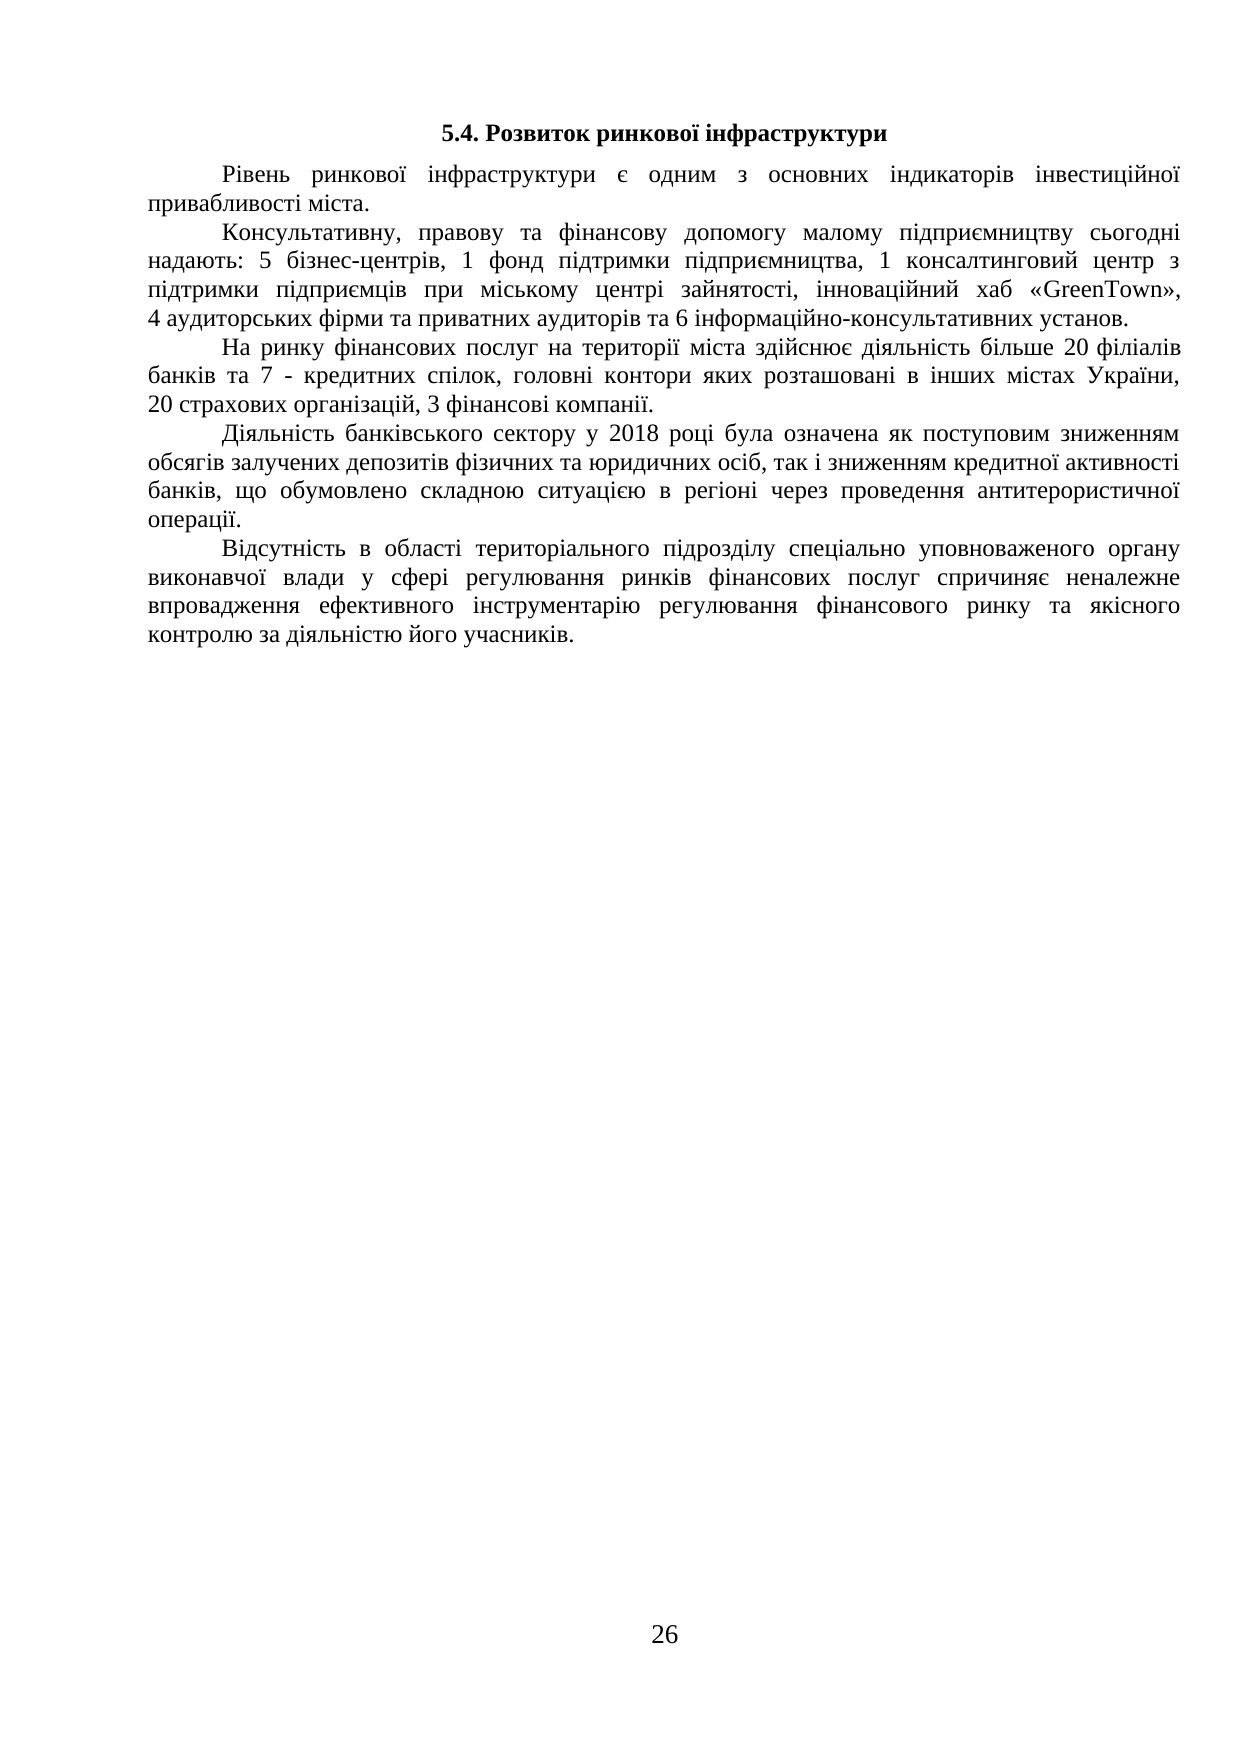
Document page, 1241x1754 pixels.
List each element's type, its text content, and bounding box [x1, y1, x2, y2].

text На ринку фінансових послуг на території міста здійснює діяльність більше 20 філіалів банків та 7 - кредитних спілок, головні контори яких розташовані в інших містах України, 20 страхових організацій, 3 фінансові компанії. [148, 332, 1181, 418]
text 5.4. Розвиток ринкової інфраструктури [148, 118, 1181, 147]
text Відсутність в області територіального підрозділу спеціально уповноваженого органу виконавчої влади у сфері регулювання ринків фінансових послуг спричиняє неналежне впровадження ефективного інструментарію регулювання фінансового ринку та якісного контролю за діяльністю його учасників. [148, 533, 1181, 648]
text Рівень ринкової інфраструктури є одним з основних індикаторів інвестиційної привабливості міста. [148, 159, 1181, 217]
text Консультативну, правову та фінансову допомогу малому підприємництву сьогодні надають: 5 бізнес-центрів, 1 фонд підтримки підприємництва, 1 консалтинговий центр з підтримки підприємців при міському центрі зайнятості, інноваційний хаб «GreenTown», 4 аудиторських фірми та приватних аудиторів та 6 інформаційно-консультативних установ. [148, 217, 1181, 332]
text Діяльність банківського сектору у 2018 році була означена як поступовим зниженням обсягів залучених депозитів фізичних та юридичних осіб, так і зниженням кредитної активності банків, що обумовлено складною ситуацією в регіоні через проведення антитерористичної операції. [148, 418, 1181, 533]
